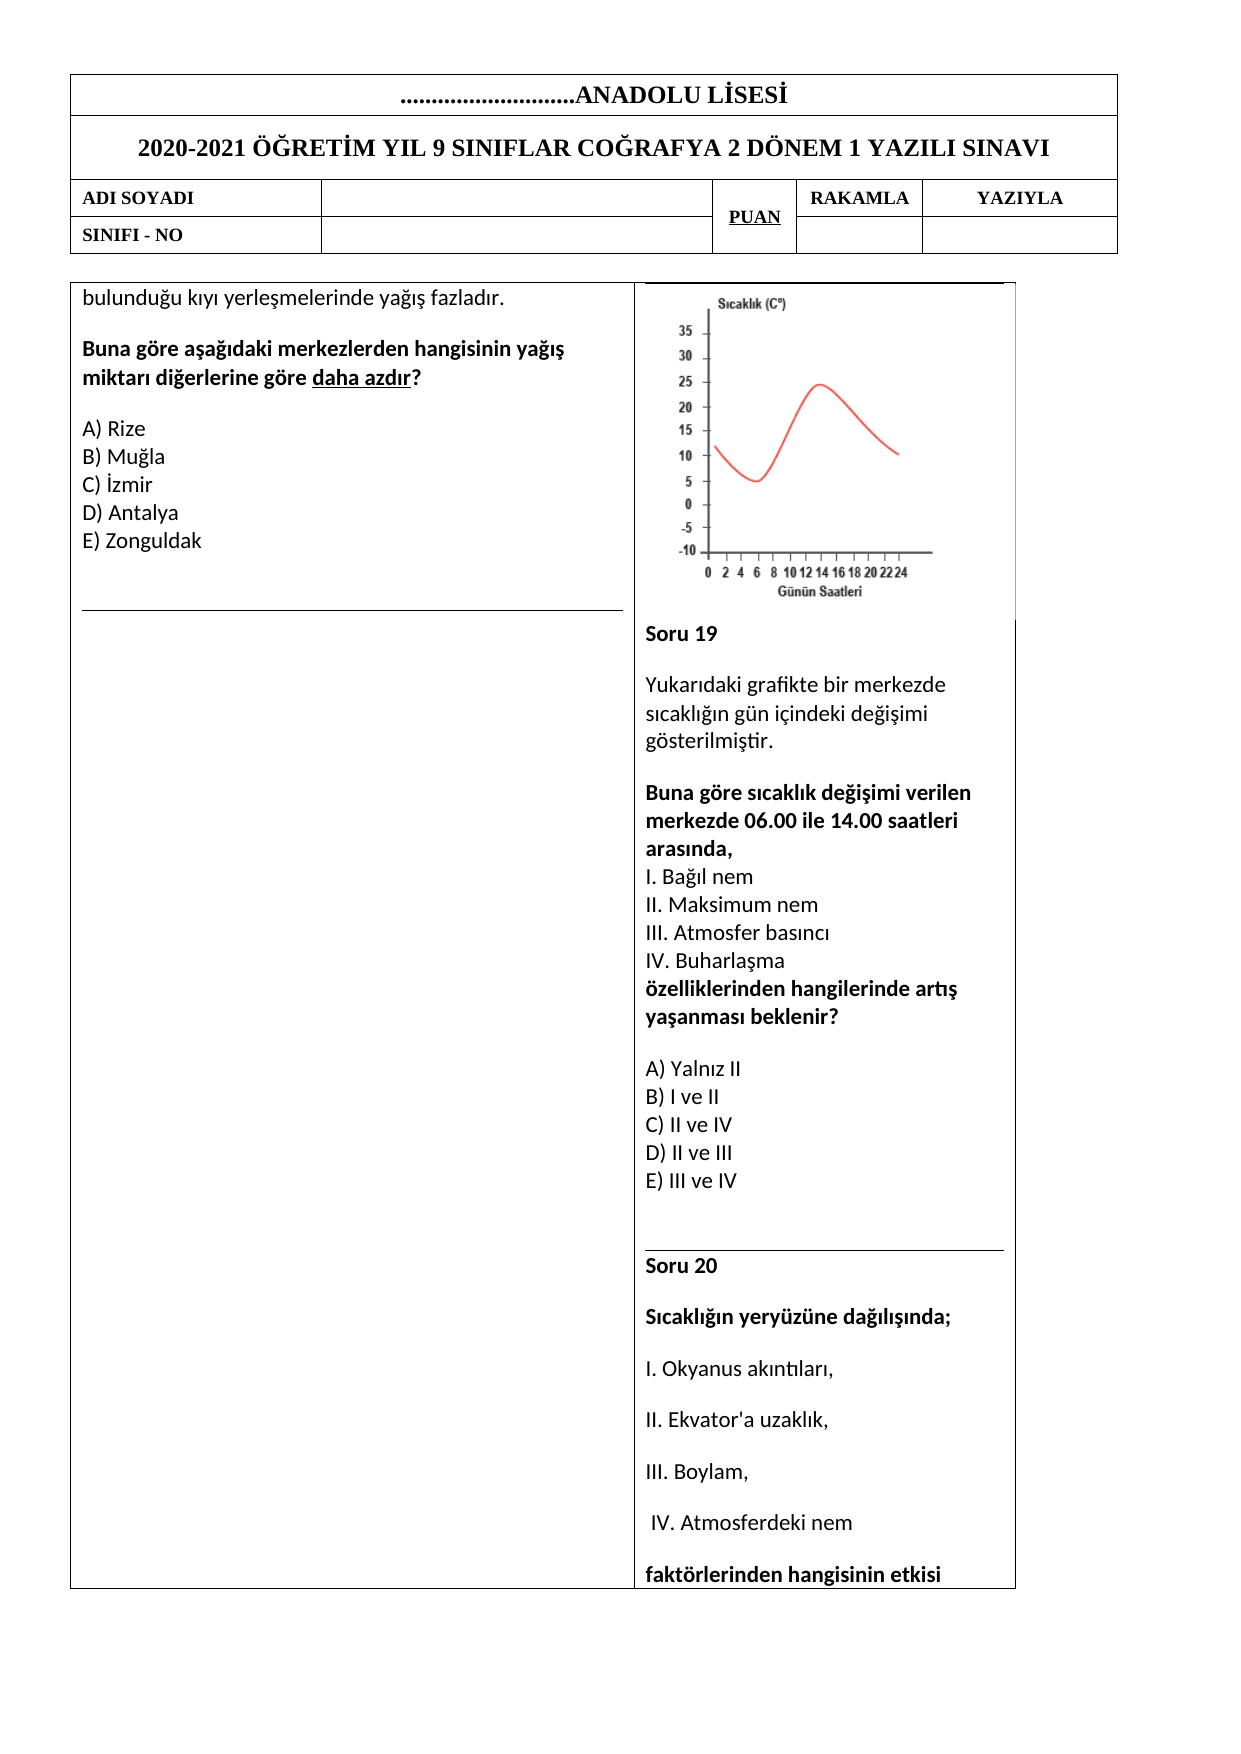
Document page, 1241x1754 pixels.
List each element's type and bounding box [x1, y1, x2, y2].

picture [645, 284, 1016, 620]
table_header [635, 283, 1015, 1588]
table_header [71, 283, 634, 1588]
